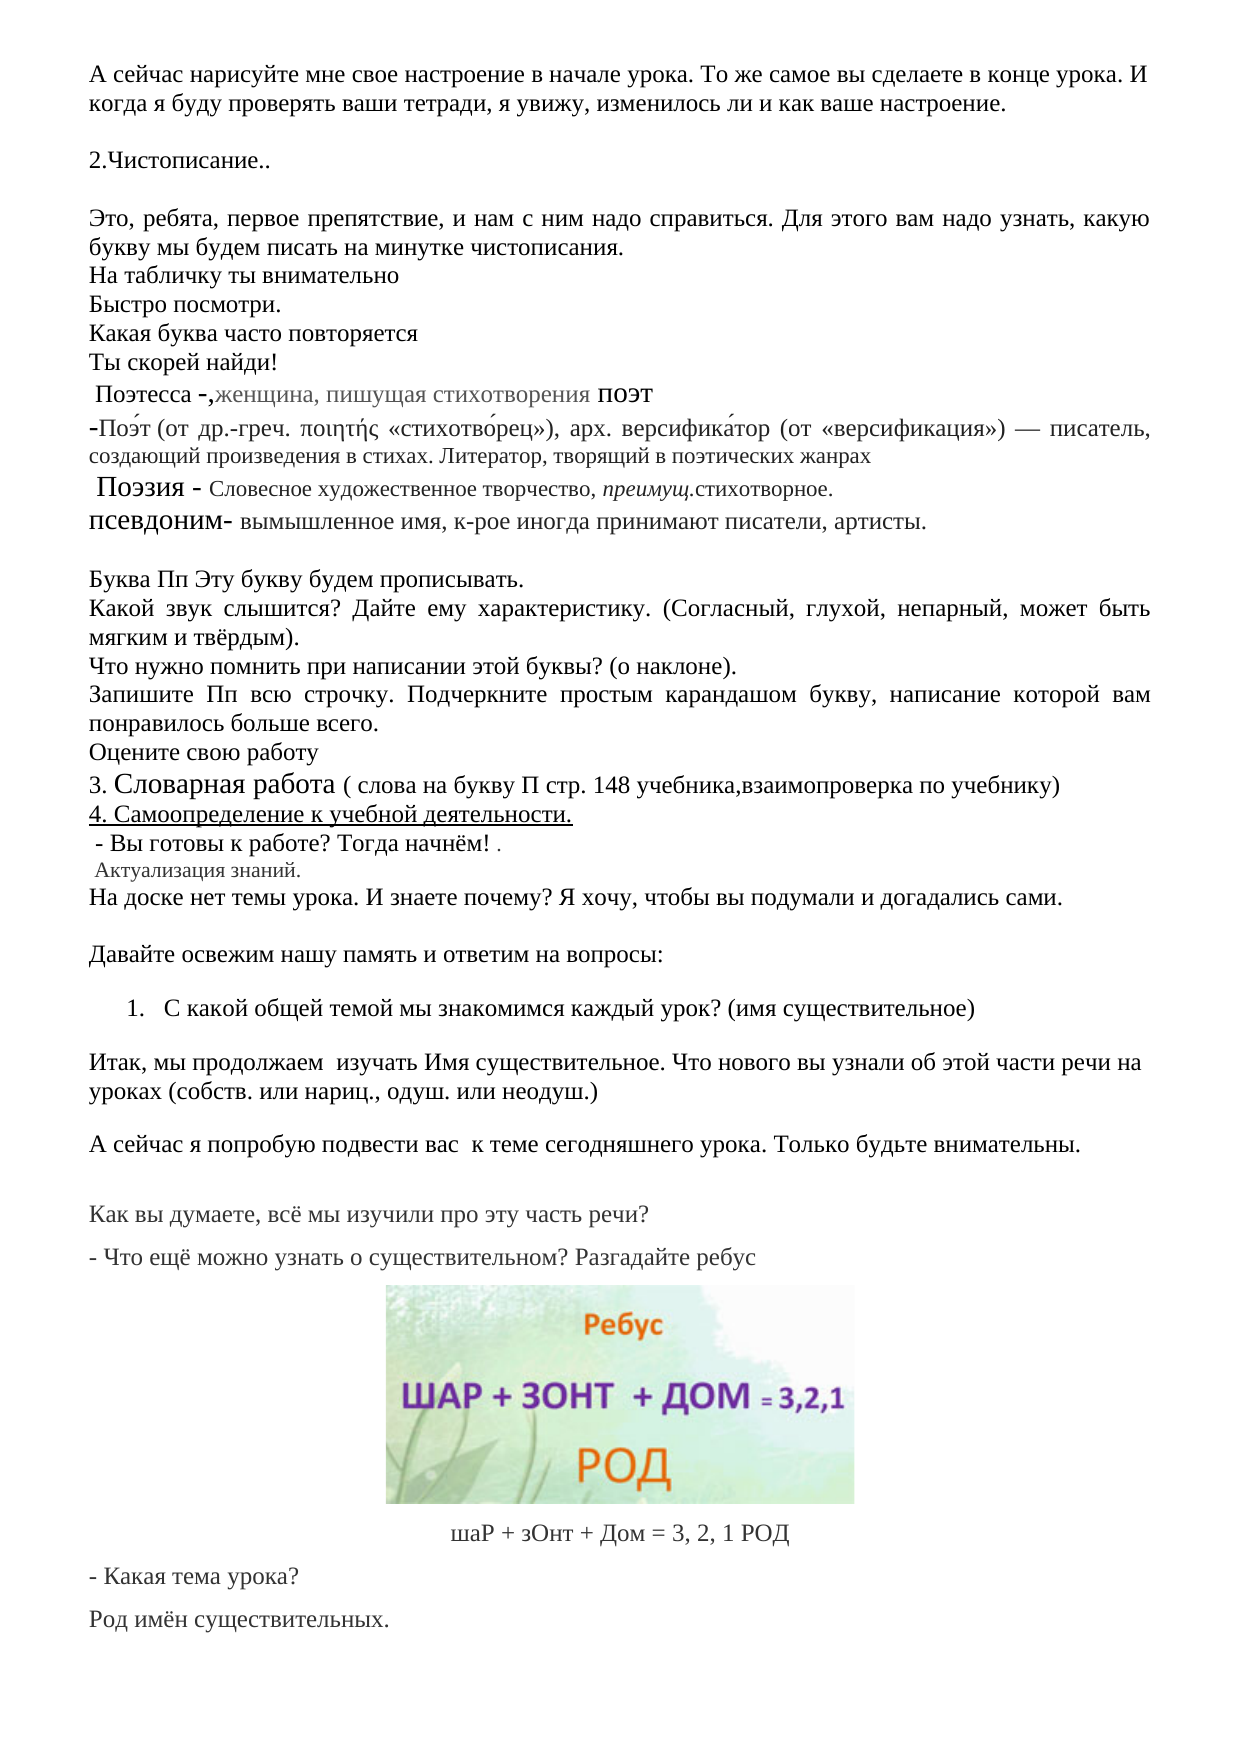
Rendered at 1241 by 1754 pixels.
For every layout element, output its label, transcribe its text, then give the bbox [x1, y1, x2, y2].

text Поэзия - Словесное художественное творчество, преимущ.стихотворное. [89, 469, 1152, 502]
text 3. Словарная работа ( слова на букву П стр. 148 учебника,взаимопроверка по учебнику) [89, 766, 1152, 799]
text А сейчас нарисуйте мне свое настроение в начале урока. То же самое вы сделаете в конце урока. И когда я буду проверять ваши тетради, я увижу, изменилось ли и как ваше настроение. [89, 59, 1152, 117]
text Ты скорей найди! [89, 347, 1152, 375]
text Что нужно помнить при написании этой буквы? (о наклоне). [89, 651, 1152, 679]
text А сейчас я попробую подвести вас к теме сегодняшнего урока. Только будьте внимательны. [89, 1129, 1152, 1158]
list С какой общей темой мы знакомимся каждый урок? (имя существительное) [126, 993, 1152, 1022]
text 2.Чистописание.. [89, 145, 1152, 174]
text шаР + зОнт + Дом = 3, 2, 1 РОД [89, 1518, 1152, 1547]
text - Вы готовы к работе? Тогда начнём! . [89, 828, 1152, 857]
text 4. Самоопределение к учебной деятельности. [89, 799, 1152, 828]
text - Какая тема урока? [89, 1561, 1152, 1589]
picture [385, 1285, 855, 1504]
text Какой звук слышится? Дайте ему характеристику. (Согласный, глухой, непарный, может быть мягким и твёрдым). [89, 593, 1152, 651]
text Какая буква часто повторяется [89, 318, 1152, 347]
text На доске нет темы урока. И знаете почему? Я хочу, чтобы вы подумали и догадались сами. [89, 882, 1152, 911]
text Род имён существительных. [89, 1604, 1152, 1632]
text Оцените свою работу [89, 737, 1152, 766]
text Буква Пп Эту букву будем прописывать. [89, 564, 1152, 593]
text псевдоним- вымышленное имя, к-рое иногда принимают писатели, артисты. [89, 502, 1152, 536]
text Итак, мы продолжаем изучать Имя существительное. Что нового вы узнали об этой части речи на уроках (собств. или нариц., одуш. или неодуш.) [89, 1047, 1152, 1104]
text Актуализация знаний. [89, 857, 1152, 882]
text Как вы думаете, всё мы изучили про эту часть речи? [89, 1199, 1152, 1228]
text Поэтесса -,женщина, пишущая стихотворения поэт [89, 375, 1152, 409]
text - Что ещё можно узнать о существительном? Разгадайте ребус [89, 1242, 1152, 1271]
text Запишите Пп всю строчку. Подчеркните простым карандашом букву, написание которой вам понравилось больше всего. [89, 679, 1152, 737]
text -Поэ́т (от др.-греч. ποιητής «стихотво́рец»), арх. версифика́тор (от «версификация») — писатель, создающий произведения в стихах. Литератор, творящий в поэтических жанрах [89, 409, 1152, 469]
text Это, ребята, первое препятствие, и нам с ним надо справиться. Для этого вам надо узнать, какую букву мы будем писать на минутке чистописания. [89, 203, 1152, 260]
text На табличку ты внимательно [89, 260, 1152, 289]
text Быстро посмотри. [89, 289, 1152, 318]
text Давайте освежим нашу память и ответим на вопросы: [89, 939, 1152, 968]
